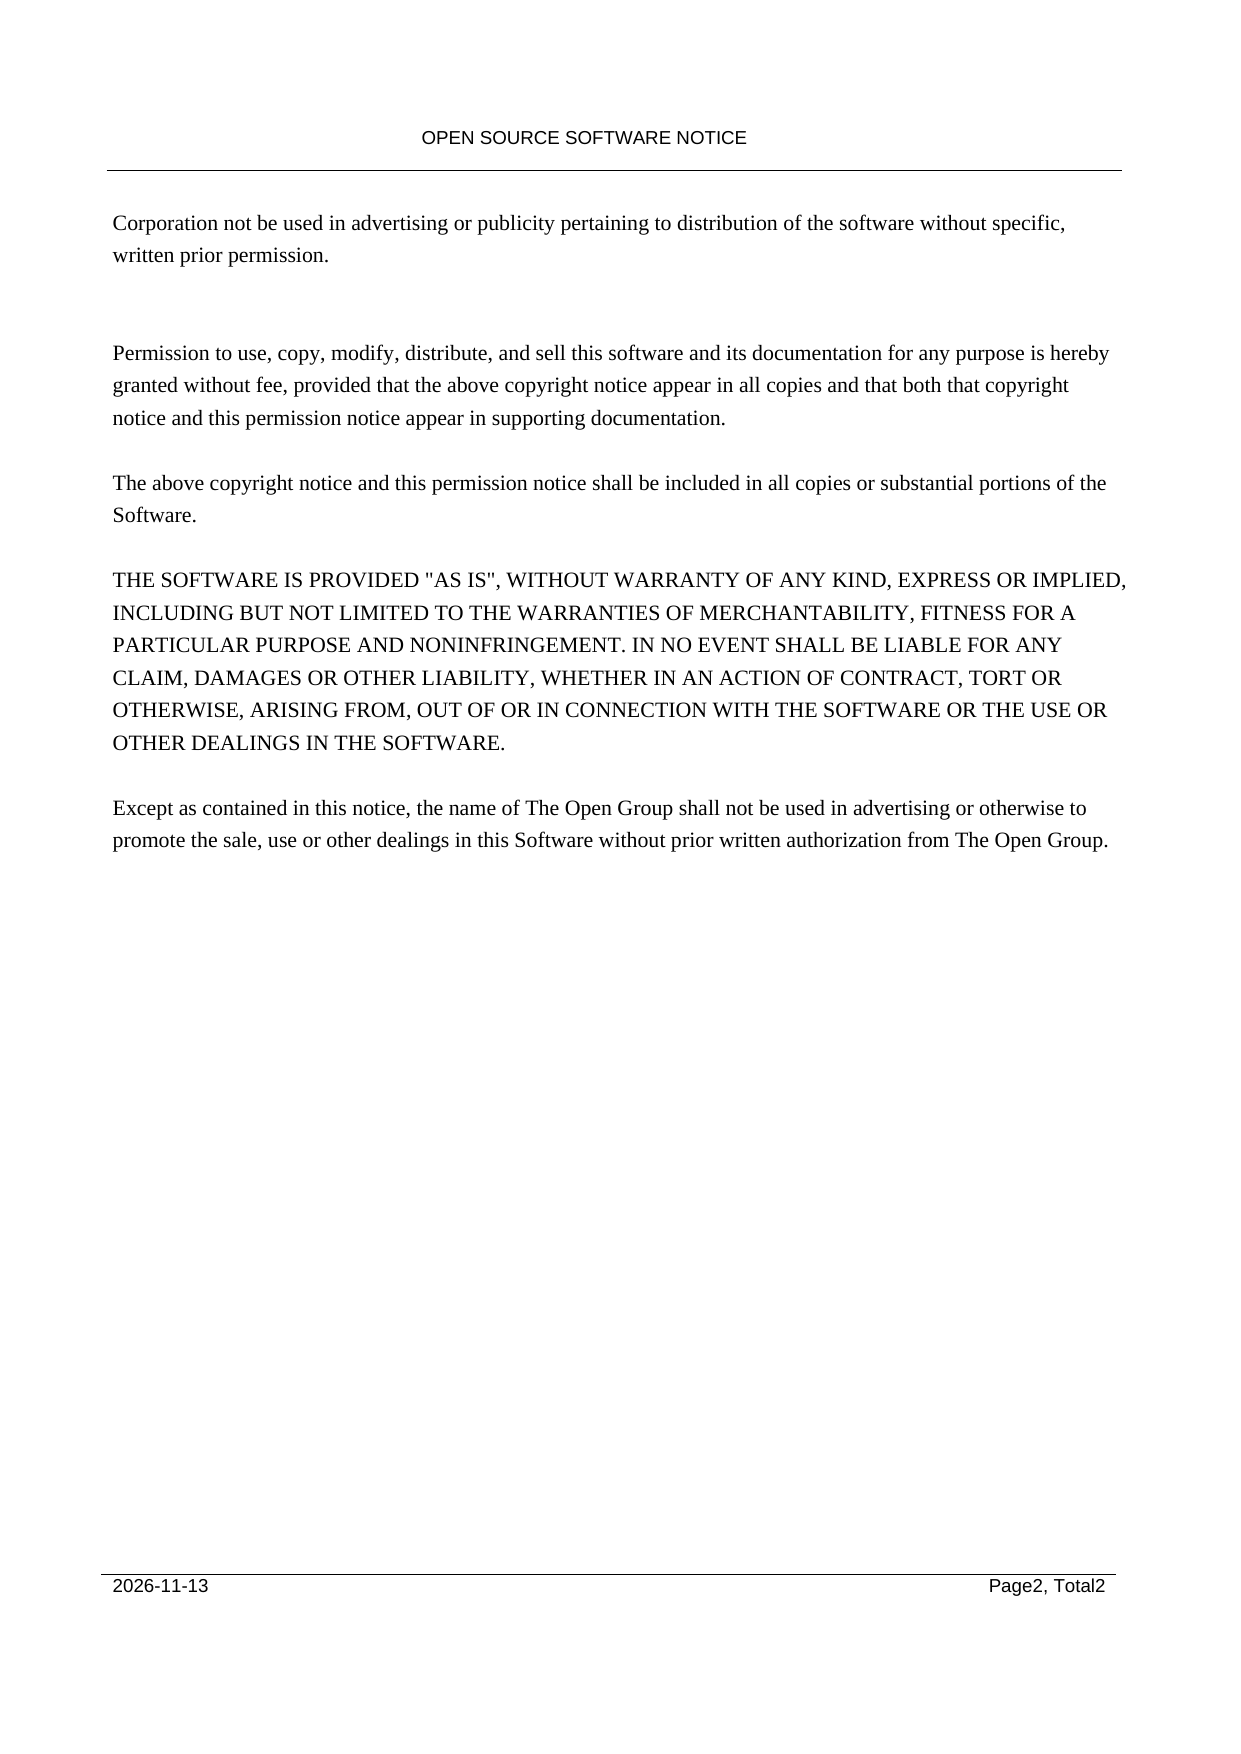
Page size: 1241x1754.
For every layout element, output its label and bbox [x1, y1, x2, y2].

text [112, 206, 1128, 889]
